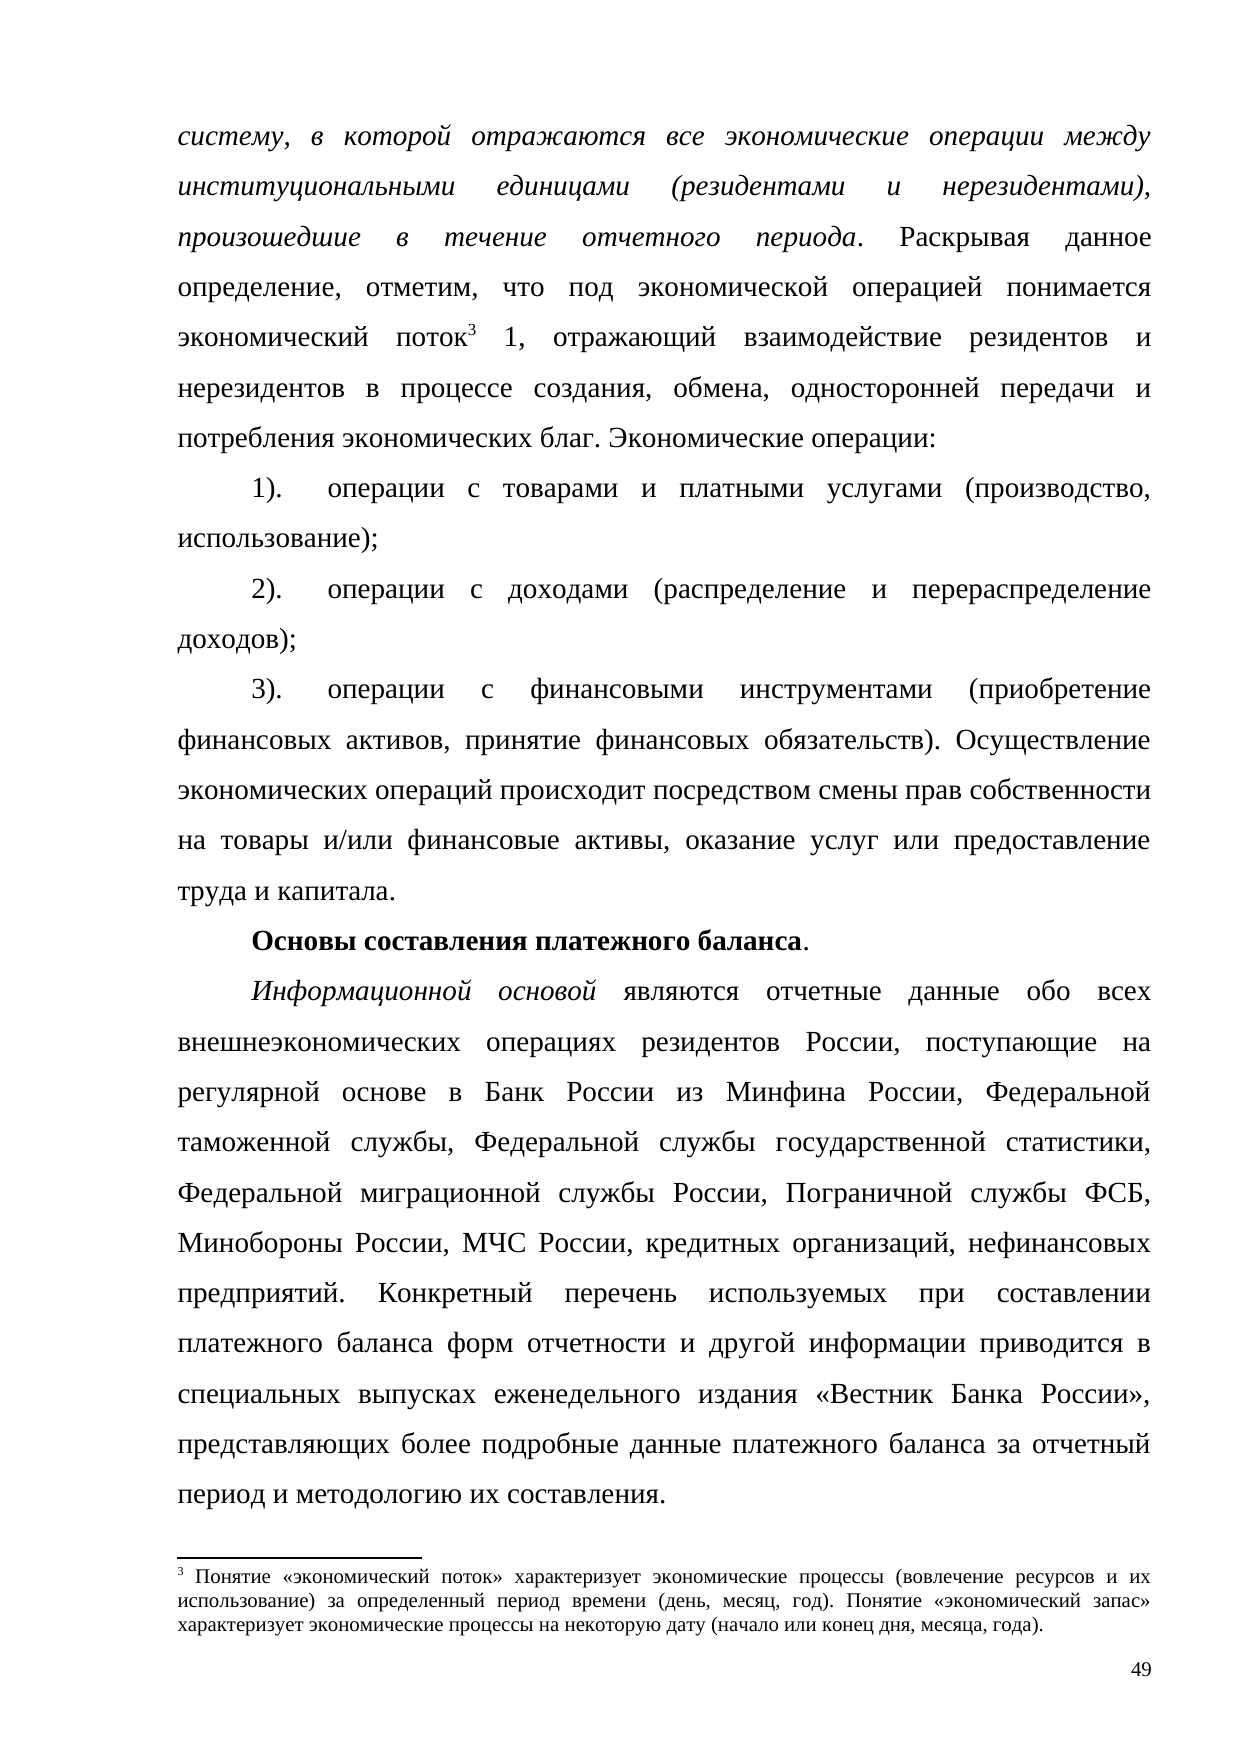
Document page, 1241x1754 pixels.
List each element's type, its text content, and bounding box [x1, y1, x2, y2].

list операции с финансовыми инструментами (приобретение финансовых активов, принятие финансовых обязательств). Осуществление экономических операций происходит посредством смены прав собственности на товары и/или финансовые активы, оказание услуг или предоставление труда и капитала. [177, 672, 1152, 906]
text Информационной основой являются отчетные данные обо всех внешнеэкономических операциях резидентов России, поступающие на регулярной основе в Банк России из Минфина России, Федеральной таможенной службы, Федеральной службы государственной статистики, Федеральной миграционной службы России, Пограничной службы ФСБ, Минобороны России, МЧС России, кредитных организаций, нефинансовых предприятий. Конкретный перечень используемых при составлении платежного баланса форм отчетности и другой информации приводится в специальных выпусках еженедельного издания «Вестник Банка России», представляющих более подробные данные платежного баланса за отчетный период и методологию их составления. [177, 973, 1152, 1510]
list операции с товарами и платными услугами (производство, использование); [177, 470, 1152, 554]
text Основы составления платежного баланса. [177, 923, 1152, 957]
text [177, 118, 1152, 453]
list операции с доходами (распределение и перераспределение доходов); [177, 571, 1152, 655]
